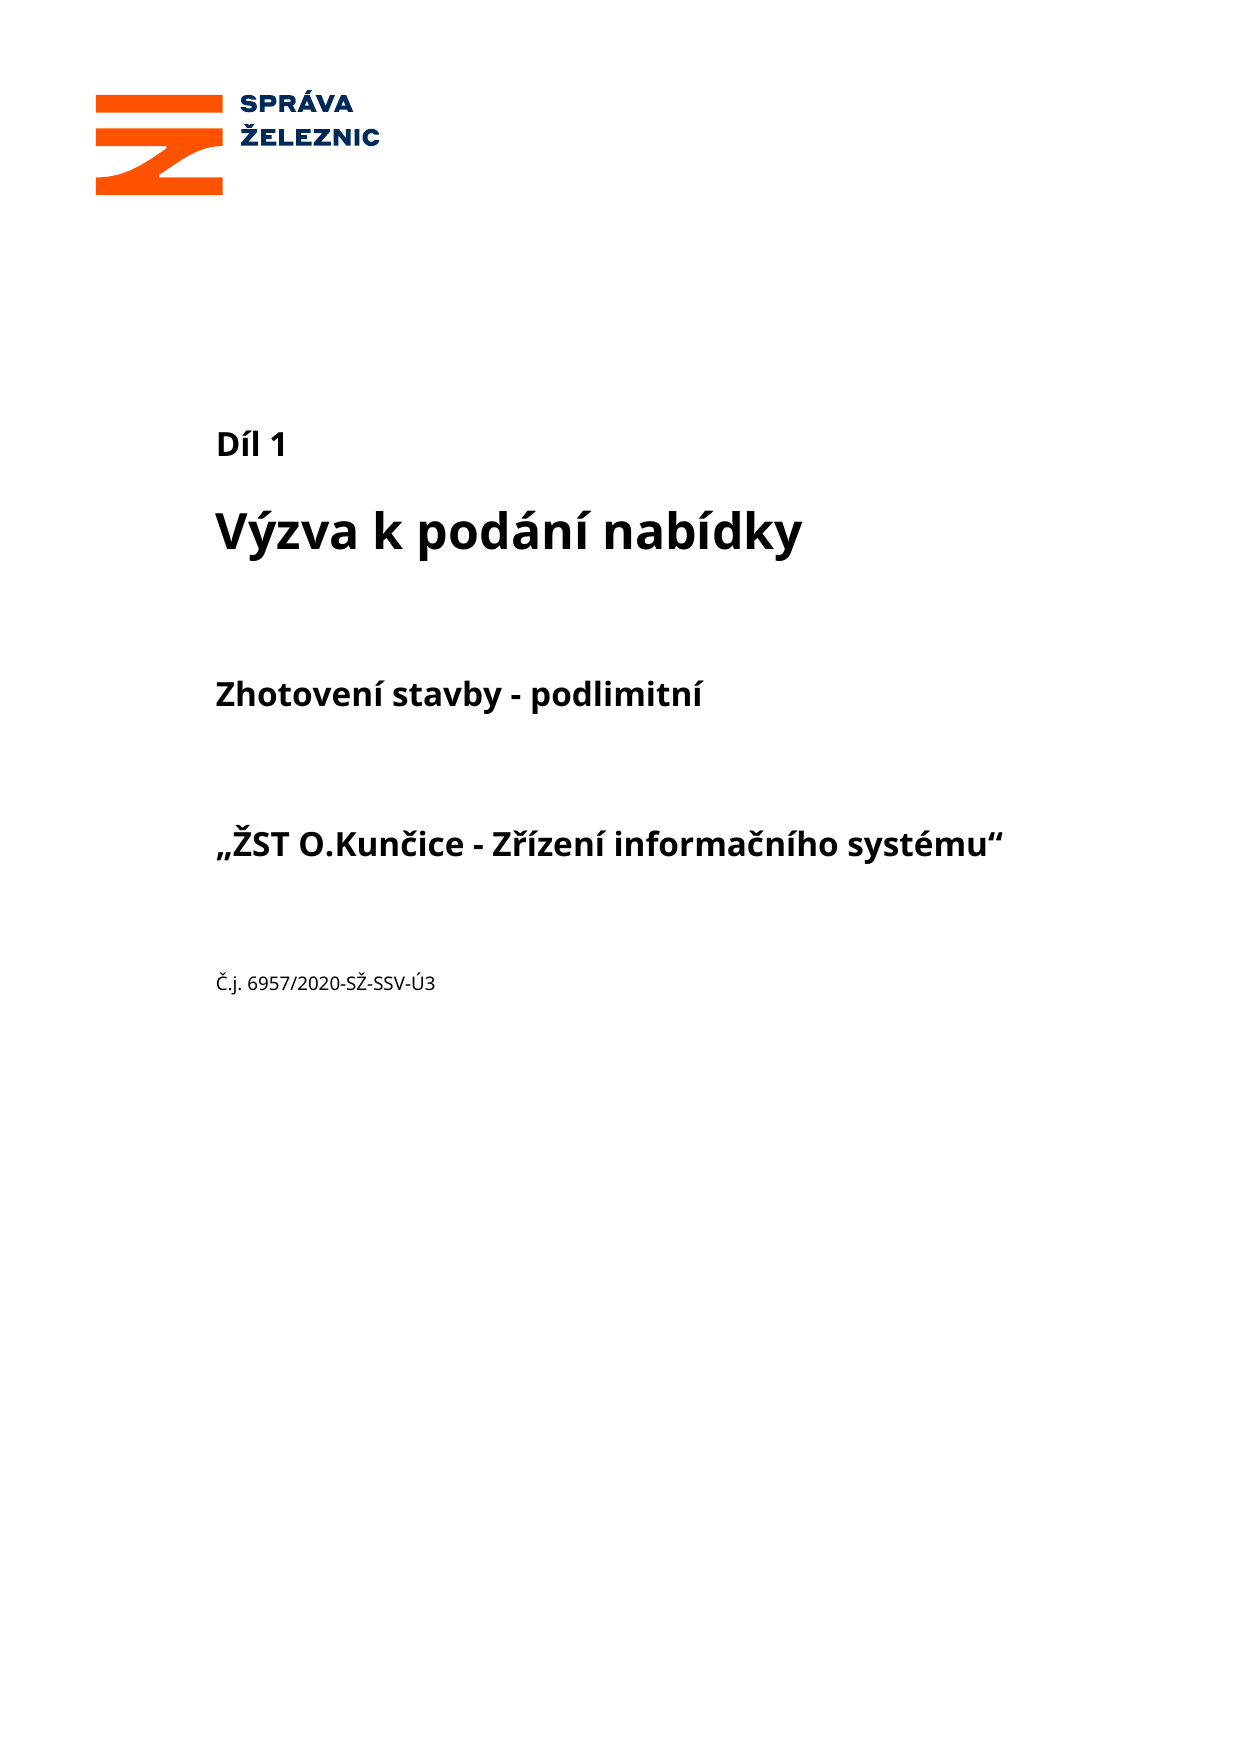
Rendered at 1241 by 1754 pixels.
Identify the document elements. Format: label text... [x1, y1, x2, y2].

text „ŽST O.Kunčice - Zřízení informačního systému“ [216, 820, 1122, 866]
list Č.j. 6957/2020-SŽ-SSV-Ú3 [216, 970, 1122, 996]
text Zhotovení stavby - podlimitní [216, 671, 1122, 716]
text Díl 1 [216, 421, 1122, 466]
text Výzva k podání nabídky [216, 496, 1122, 564]
